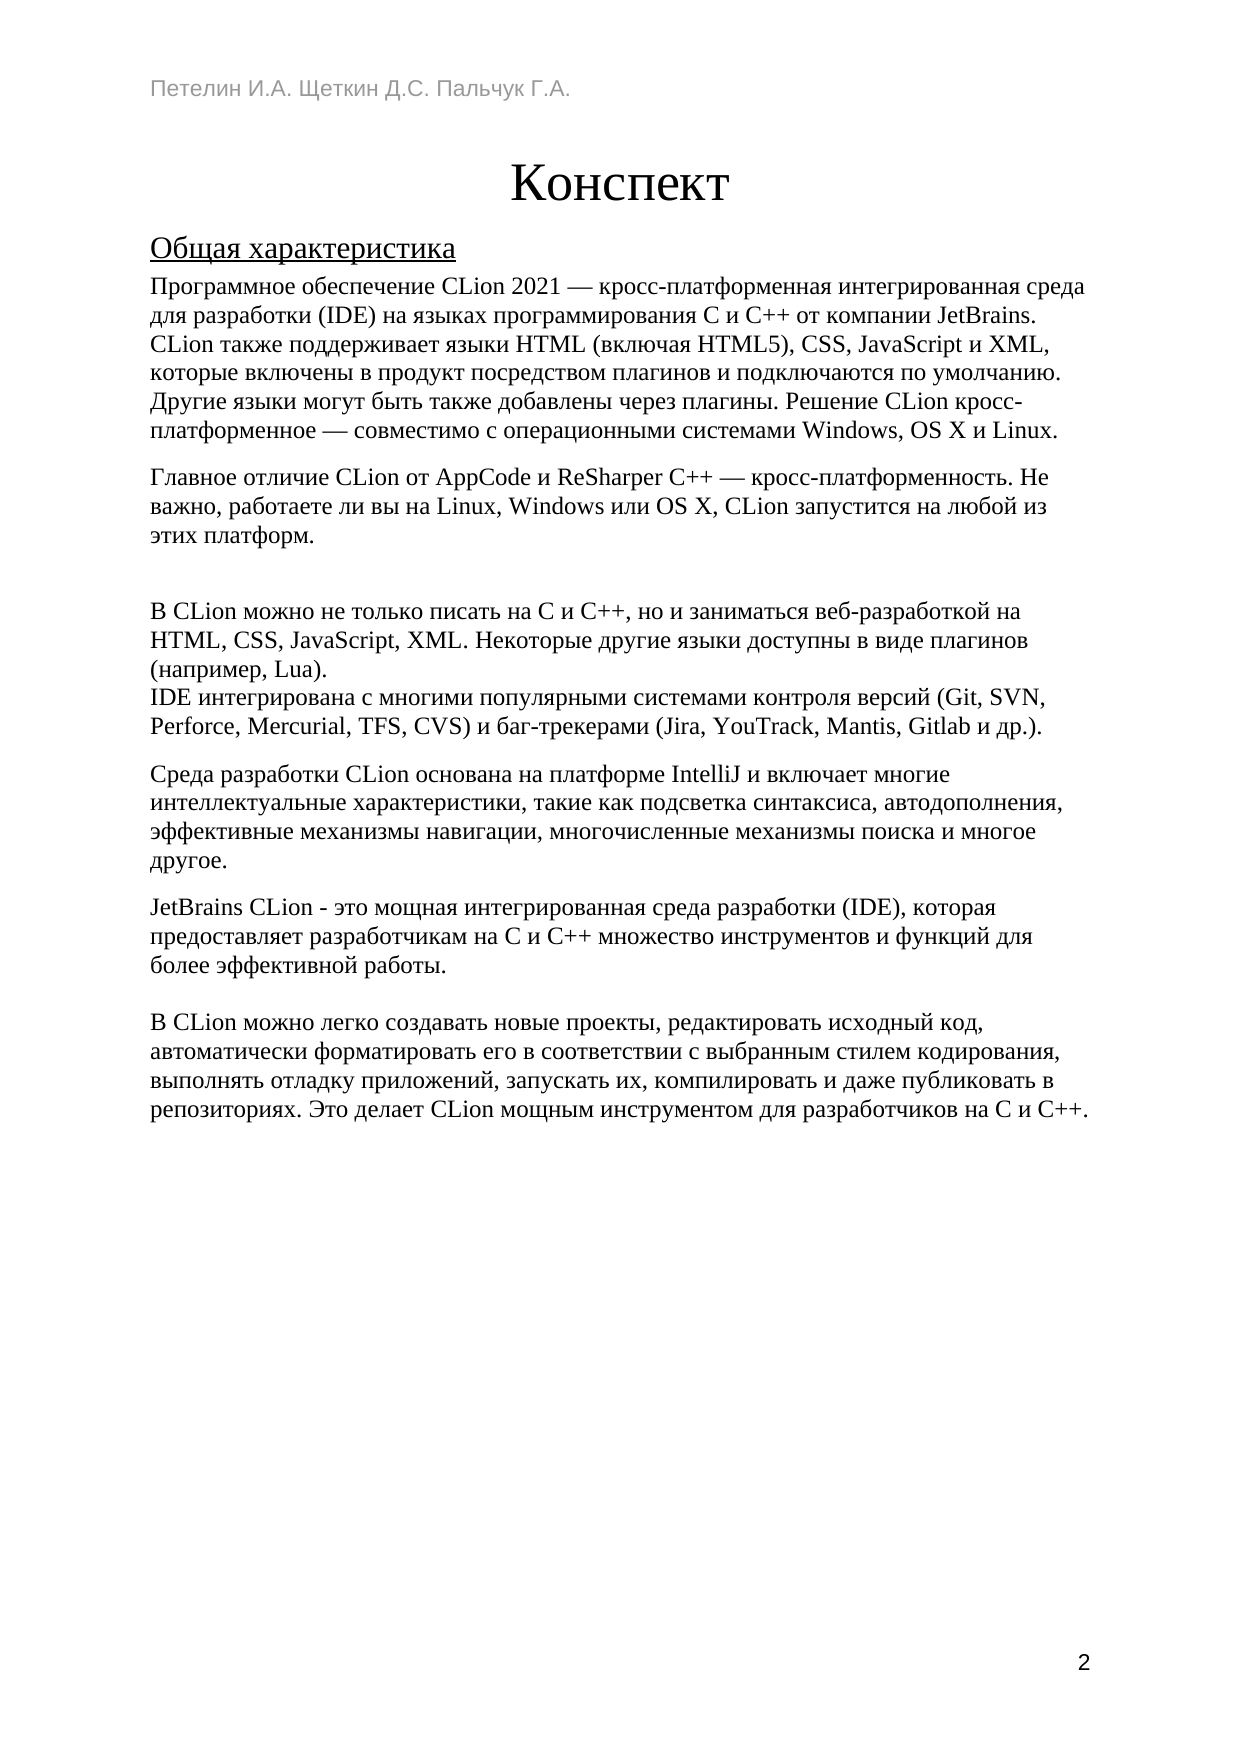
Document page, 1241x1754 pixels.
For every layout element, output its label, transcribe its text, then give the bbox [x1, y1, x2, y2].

text JetBrains CLion - это мощная интегрированная среда разработки (IDE), которая предоставляет разработчикам на C и C++ множество инструментов и функций для более эффективной работы. [150, 892, 1090, 979]
text Среда разработки CLion основана на платформе IntelliJ и включает многие интеллектуальные характеристики, такие как подсветка синтаксиса, автодополнения, эффективные механизмы навигации, многочисленные механизмы поиска и многое другое. [150, 759, 1090, 874]
title Конспект [150, 150, 1090, 212]
text Главное отличие CLion от AppCode и ReSharper C++ — кросс-платформенность. Не важно, работаете ли вы на Linux, Windows или OS X, CLion запустится на любой из этих платформ. [150, 462, 1090, 549]
title Общая характеристика [150, 229, 1090, 265]
text В CLion можно не только писать на C и C++, но и заниматься веб-разработкой на HTML, CSS, JavaScript, XML. Некоторые другие языки доступны в виде плагинов (например, Lua). IDE интегрирована с многими популярными системами контроля версий (Git, SVN, Perforce, Mercurial, TFS, CVS) и баг-трекерами (Jira, YouTrack, Mantis, Gitlab и др.). [150, 567, 1090, 740]
title Программное обеспечение CLion 2021 — кросс-платформенная интегрированная среда для разработки (IDE) на языках программирования C и C++ от компании JetBrains. CLion также поддерживает языки HTML (включая HTML5), CSS, JavaScript и XML, которые включены в продукт посредством плагинов и подключаются по умолчанию. Другие языки могут быть также добавлены через плагины. Решение CLion кросс-платформенное — совместимо с операционными системами Windows, OS X и Linux. [150, 271, 1090, 444]
text В CLion можно легко создавать новые проекты, редактировать исходный код, автоматически форматировать его в соответствии с выбранным стилем кодирования, выполнять отладку приложений, запускать их, компилировать и даже публиковать в репозиториях. Это делает CLion мощным инструментом для разработчиков на C и C++. [150, 1007, 1090, 1122]
